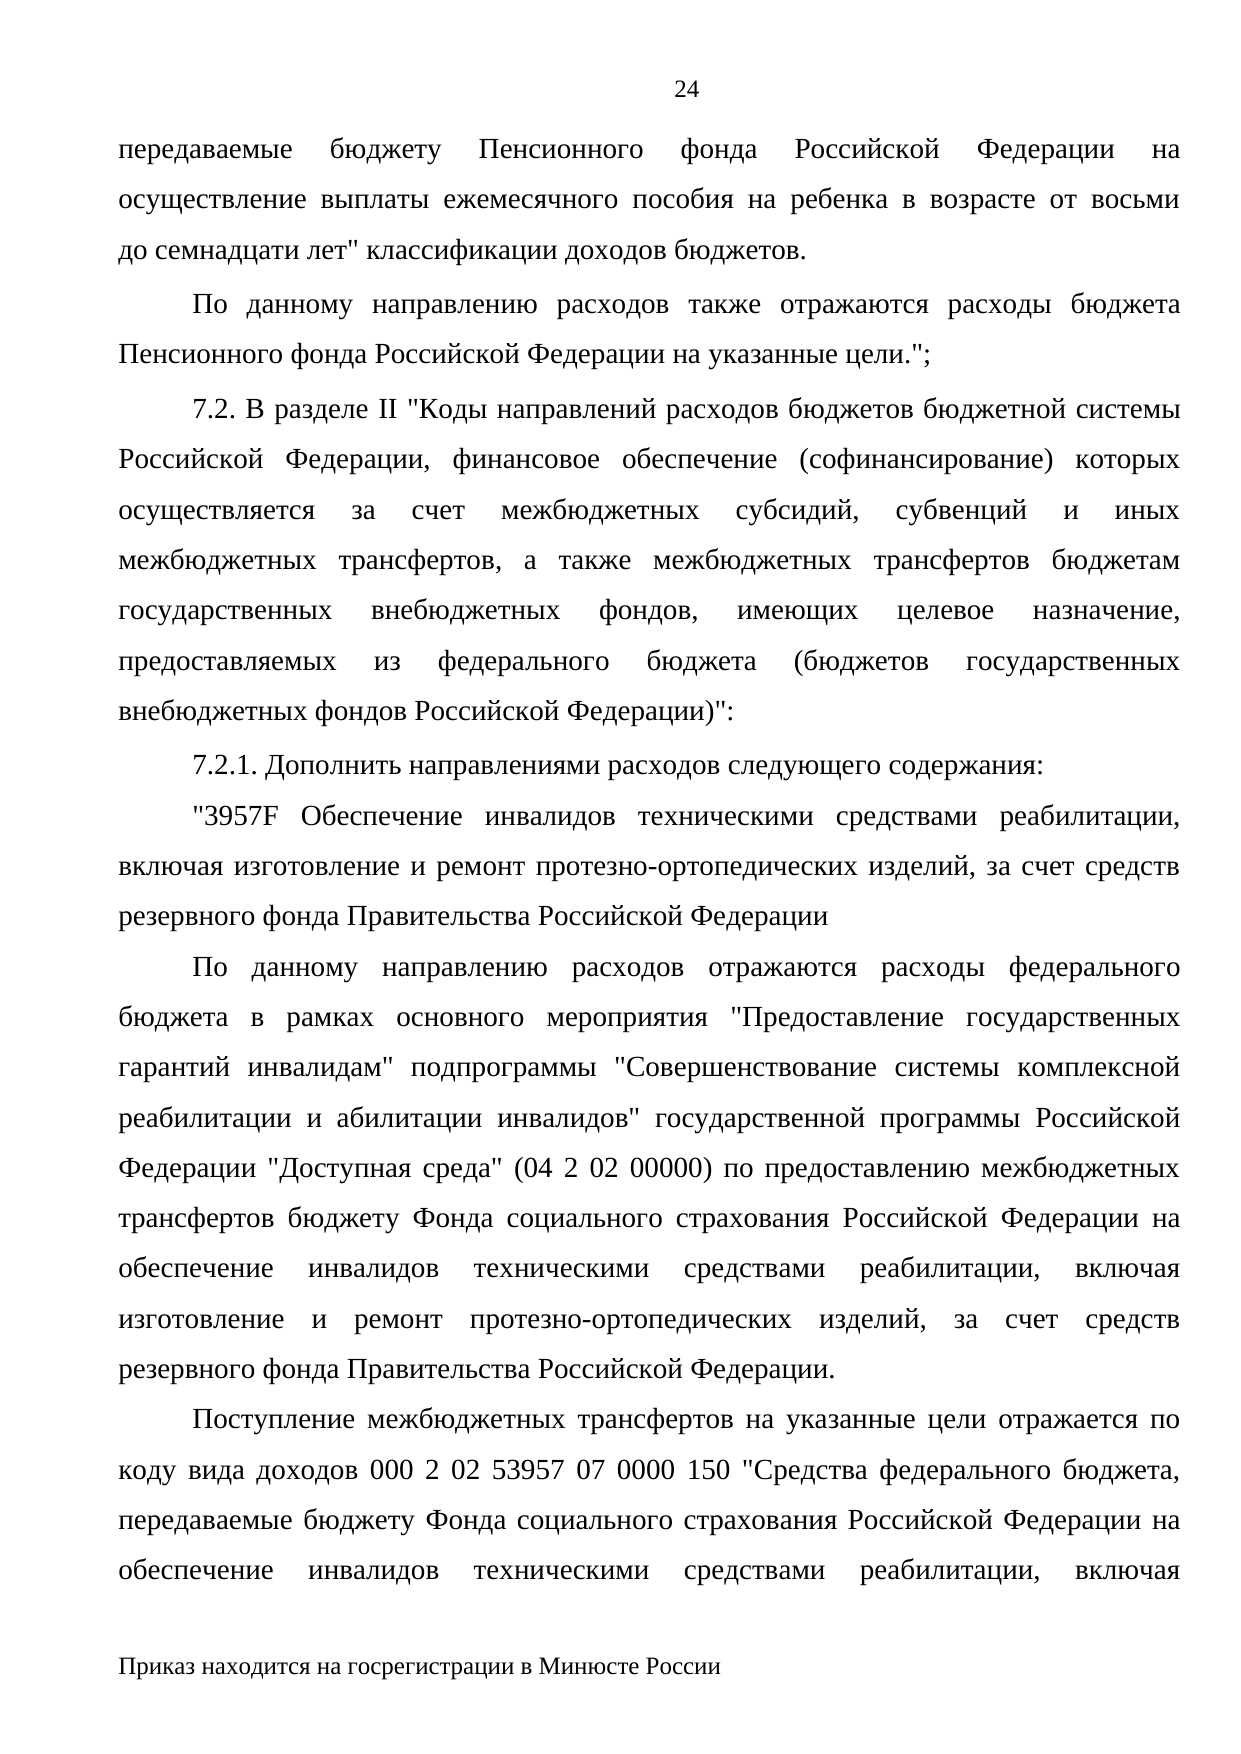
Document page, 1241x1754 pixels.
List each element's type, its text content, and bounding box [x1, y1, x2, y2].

text 7.2. В разделе II "Коды направлений расходов бюджетов бюджетной системы Российской Федерации, финансовое обеспечение (софинансирование) которых осуществляется за счет межбюджетных субсидий, субвенций и иных межбюджетных трансфертов, а также межбюджетных трансфертов бюджетам государственных внебюджетных фондов, имеющих целевое назначение, предоставляемых из федерального бюджета (бюджетов государственных внебюджетных фондов Российской Федерации)": [118, 391, 1181, 727]
text По данному направлению расходов также отражаются расходы бюджета Пенсионного фонда Российской Федерации на указанные цели."; [118, 286, 1181, 370]
text По данному направлению расходов отражаются расходы федерального бюджета в рамках основного мероприятия "Предоставление государственных гарантий инвалидам" подпрограммы "Совершенствование системы комплексной реабилитации и абилитации инвалидов" государственной программы Российской Федерации "Доступная среда" (04 2 02 00000) по предоставлению межбюджетных трансфертов бюджету Фонда социального страхования Российской Федерации на обеспечение инвалидов техническими средствами реабилитации, включая изготовление и ремонт протезно-ортопедических изделий, за счет средств резервного фонда Правительства Российской Федерации. [118, 949, 1181, 1385]
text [118, 131, 1181, 265]
text 7.2.1. Дополнить направлениями расходов следующего содержания: [118, 747, 1181, 781]
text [118, 1402, 1181, 1586]
text "3957F Обеспечение инвалидов техническими средствами реабилитации, включая изготовление и ремонт протезно-ортопедических изделий, за счет средств резервного фонда Правительства Российской Федерации [118, 798, 1181, 932]
